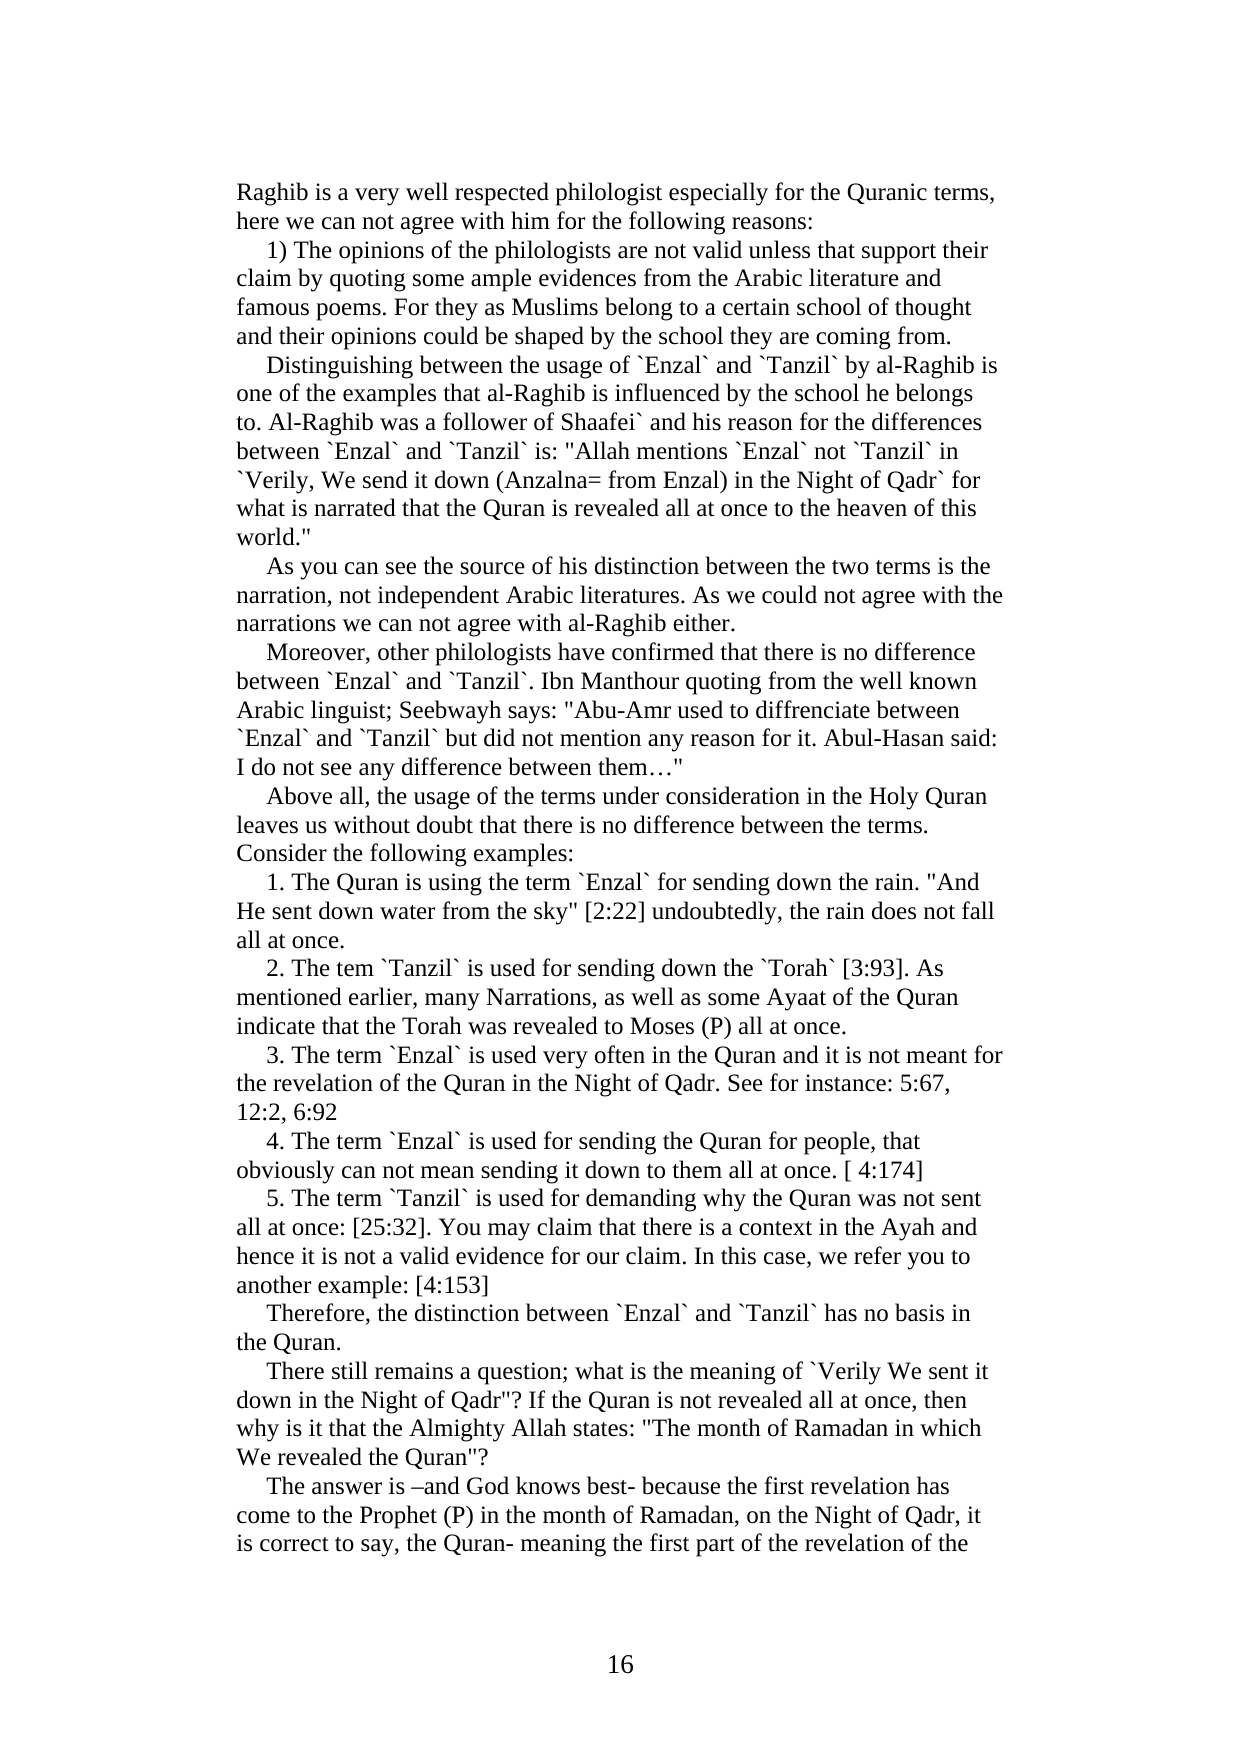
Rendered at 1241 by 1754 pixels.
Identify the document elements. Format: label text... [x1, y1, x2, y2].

text Therefore, the distinction between `Enzal` and `Tanzil` has no basis in the Quran. [236, 1298, 1004, 1356]
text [236, 177, 1004, 235]
text There still remains a question; what is the meaning of `Verily We sent it down in the Night of Qadr"? If the Quran is not revealed all at once, then why is it that the Almighty Allah states: "The month of Ramadan in which We revealed the Quran"? [236, 1356, 1004, 1471]
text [236, 1471, 1004, 1557]
text 1) The opinions of the philologists are not valid unless that support their claim by quoting some ample evidences from the Arabic literature and famous poems. For they as Muslims belong to a certain school of thought and their opinions could be shaped by the school they are coming from. [236, 235, 1004, 350]
text As you can see the source of his distinction between the two terms is the narration, not independent Arabic literatures. As we could not agree with the narrations we can not agree with al-Raghib either. [236, 551, 1004, 637]
text Above all, the usage of the terms under consideration in the Holy Quran leaves us without doubt that there is no difference between the terms. Consider the following examples: [236, 781, 1004, 867]
text 4. The term `Enzal` is used for sending the Quran for people, that obviously can not mean sending it down to them all at once. [ 4:174] [236, 1126, 1004, 1183]
text 1. The Quran is using the term `Enzal` for sending down the rain. "And He sent down water from the sky" [2:22] undoubtedly, the rain does not fall all at once. [236, 867, 1004, 953]
text 5. The term `Tanzil` is used for demanding why the Quran was not sent all at once: [25:32]. You may claim that there is a context in the Ayah and hence it is not a valid evidence for our claim. In this case, we refer you to another example: [4:153] [236, 1183, 1004, 1298]
text 2. The tem `Tanzil` is used for sending down the `Torah` [3:93]. As mentioned earlier, many Narrations, as well as some Ayaat of the Quran indicate that the Torah was revealed to Moses (P) all at once. [236, 953, 1004, 1040]
text 3. The term `Enzal` is used very often in the Quran and it is not meant for the revelation of the Quran in the Night of Qadr. See for instance: 5:67, 12:2, 6:92 [236, 1040, 1004, 1126]
text Moreover, other philologists have confirmed that there is no difference between `Enzal` and `Tanzil`. Ibn Manthour quoting from the well known Arabic linguist; Seebwayh says: "Abu-Amr used to diffrenciate between `Enzal` and `Tanzil` but did not mention any reason for it. Abul-Hasan said: I do not see any difference between them…" [236, 637, 1004, 781]
text Distinguishing between the usage of `Enzal` and `Tanzil` by al-Raghib is one of the examples that al-Raghib is influenced by the school he belongs to. Al-Raghib was a follower of Shaafei` and his reason for the differences between `Enzal` and `Tanzil` is: "Allah mentions `Enzal` not `Tanzil` in `Verily, We send it down (Anzalna= from Enzal) in the Night of Qadr` for what is narrated that the Quran is revealed all at once to the heaven of this world." [236, 350, 1004, 551]
